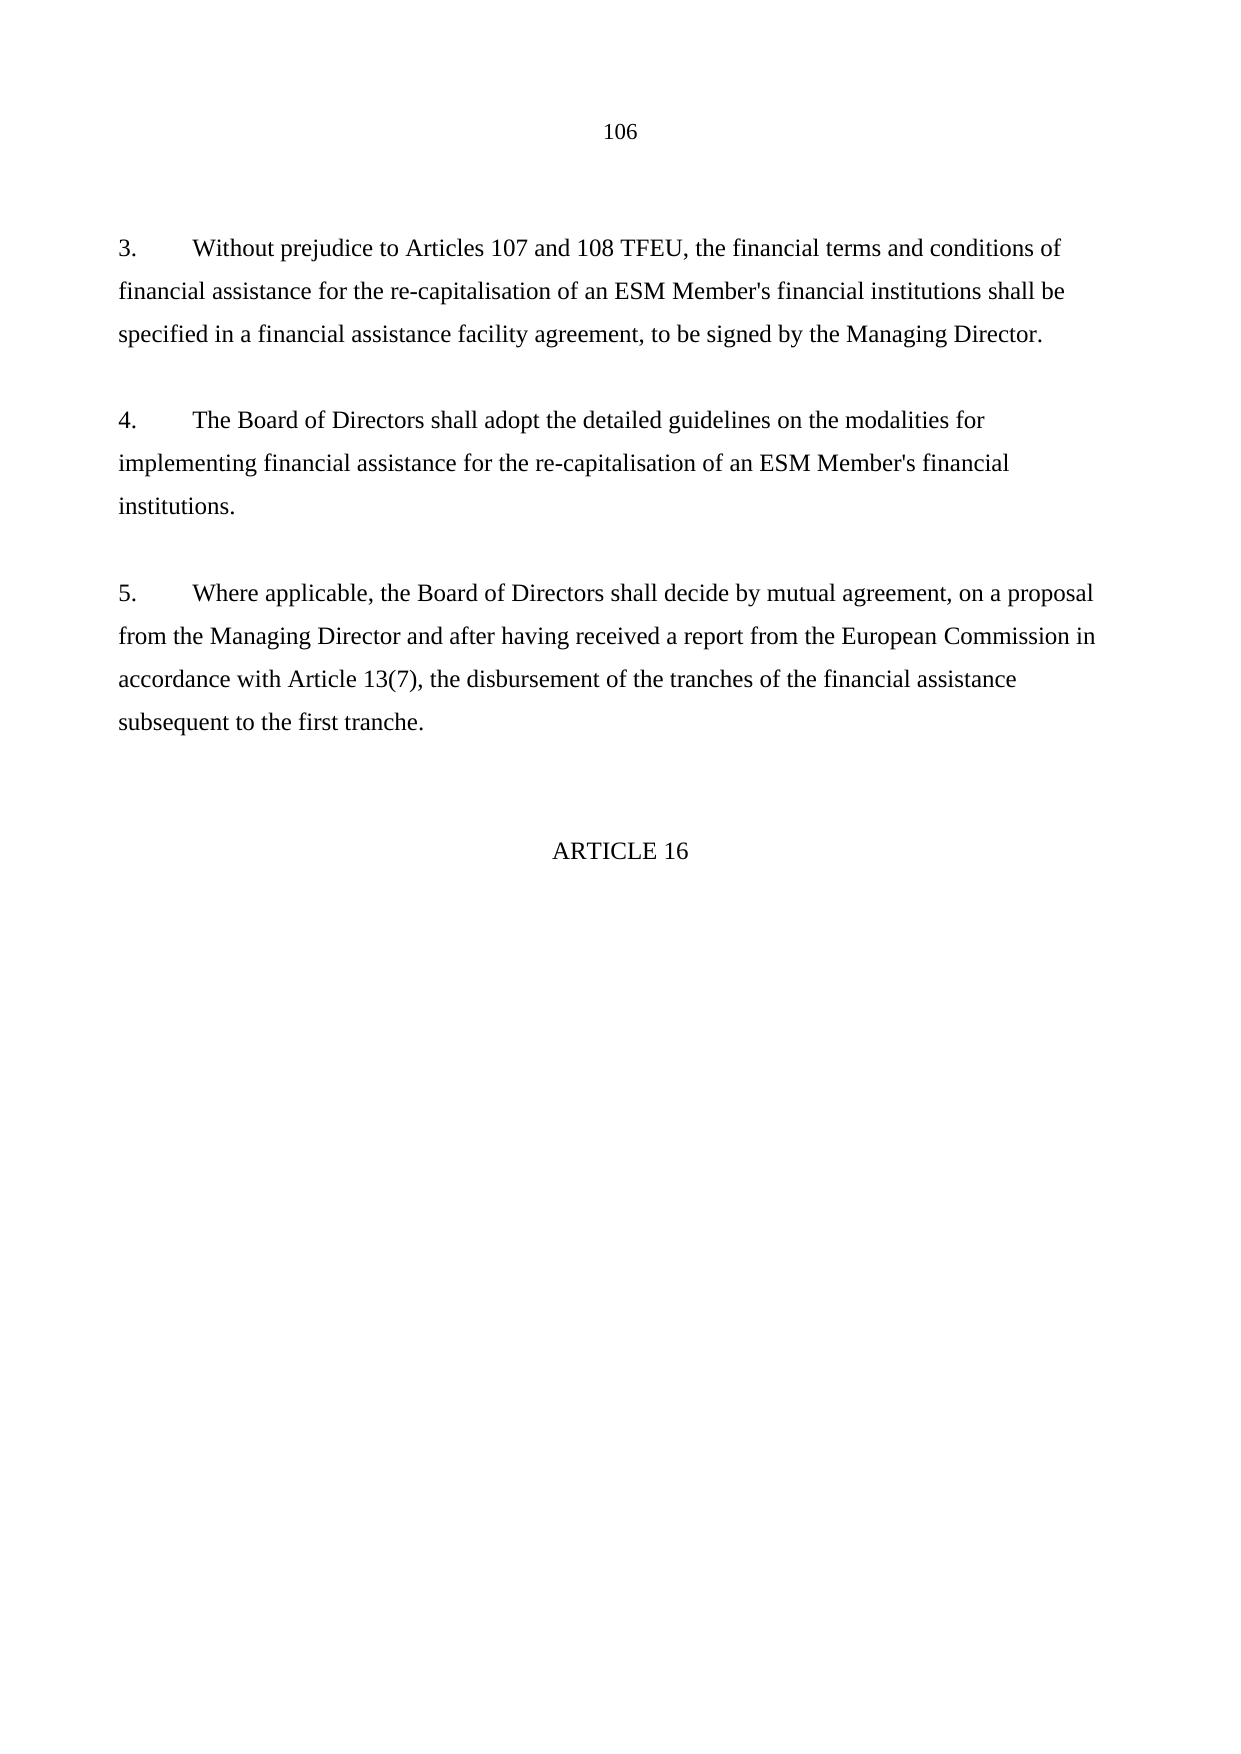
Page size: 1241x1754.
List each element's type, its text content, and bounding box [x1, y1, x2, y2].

text ARTICLE 16 [118, 836, 1122, 865]
text 3. Without prejudice to Articles 107 and 108 TFEU, the financial terms and conditions of financial assistance for the re-capitalisation of an ESM Member's financial institutions shall be specified in a financial assistance facility agreement, to be signed by the Managing Director. [118, 233, 1122, 348]
text 5. Where applicable, the Board of Directors shall decide by mutual agreement, on a proposal from the Managing Director and after having received a report from the European Commission in accordance with Article 13(7), the disbursement of the tranches of the financial assistance subsequent to the first tranche. [118, 578, 1122, 736]
text 4. The Board of Directors shall adopt the detailed guidelines on the modalities for implementing financial assistance for the re-capitalisation of an ESM Member's financial institutions. [118, 405, 1122, 520]
